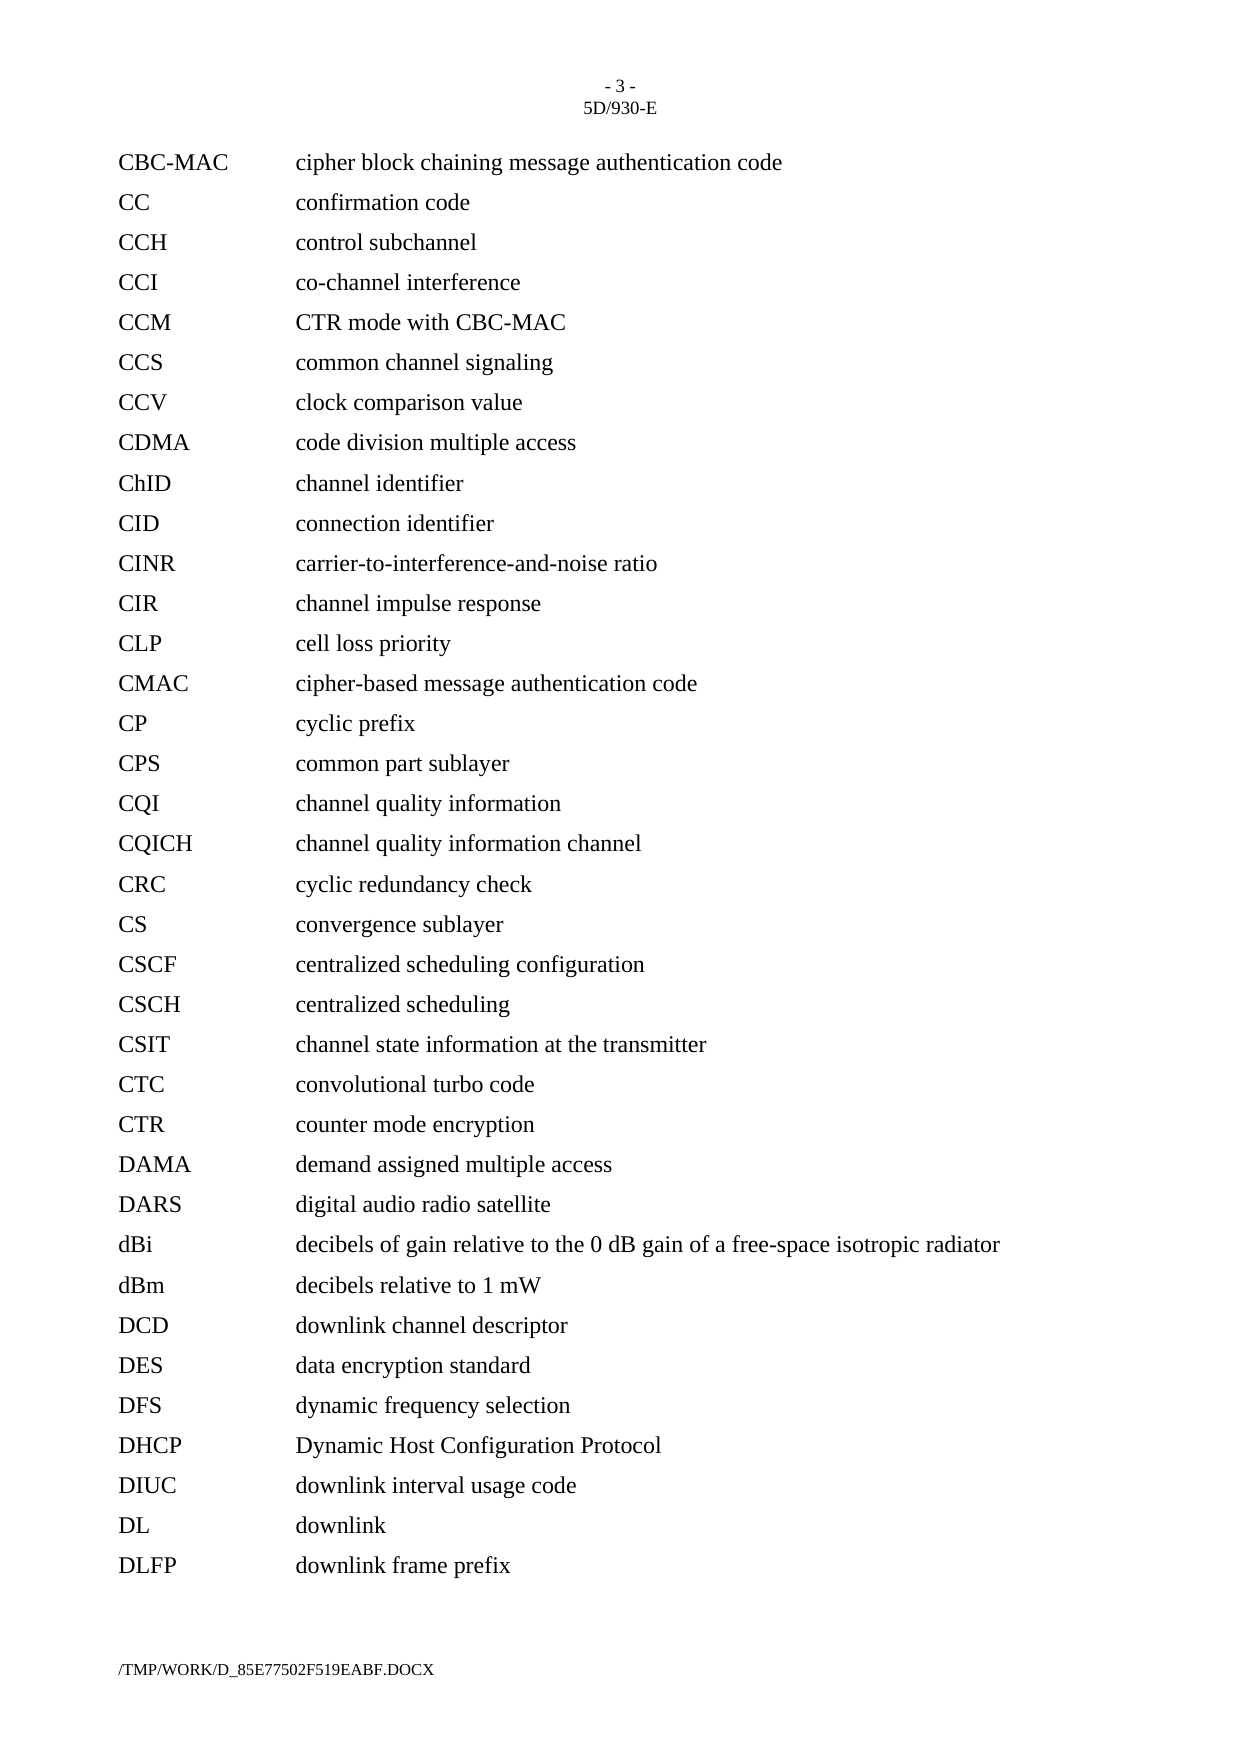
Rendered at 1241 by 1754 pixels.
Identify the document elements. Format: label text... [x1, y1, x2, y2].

text dBm decibels relative to 1 mW [118, 1271, 1122, 1298]
text CQI channel quality information [118, 789, 1122, 817]
text CCH control subchannel [118, 228, 1122, 256]
text CBC-MAC cipher block chaining message authentication code [118, 148, 1122, 175]
text CCS common channel signaling [118, 348, 1122, 376]
text CS convergence sublayer [118, 910, 1122, 937]
text DCD downlink channel descriptor [118, 1311, 1122, 1338]
text DIUC downlink interval usage code [118, 1471, 1122, 1499]
text DFS dynamic frequency selection [118, 1391, 1122, 1418]
text CDMA code division multiple access [118, 428, 1122, 456]
text CCI co-channel interference [118, 268, 1122, 296]
text CINR carrier-to-interference-and-noise ratio [118, 549, 1122, 576]
text CCM CTR mode with CBC-MAC [118, 308, 1122, 336]
text CSIT channel state information at the transmitter [118, 1030, 1122, 1058]
text CP cyclic prefix [118, 709, 1122, 737]
text CRC cyclic redundancy check [118, 869, 1122, 897]
text CTC convolutional turbo code [118, 1070, 1122, 1098]
text CSCH centralized scheduling [118, 990, 1122, 1017]
text DLFP downlink frame prefix [118, 1551, 1122, 1579]
text ChID channel identifier [118, 468, 1122, 496]
text dBi decibels of gain relative to the 0 dB gain of a free-space isotropic radiator [118, 1231, 1122, 1258]
text CCV clock comparison value [118, 388, 1122, 416]
text DES data encryption standard [118, 1351, 1122, 1378]
text CID connection identifier [118, 509, 1122, 536]
text DHCP Dynamic Host Configuration Protocol [118, 1431, 1122, 1459]
text CMAC cipher-based message authentication code [118, 669, 1122, 697]
text CSCF centralized scheduling configuration [118, 950, 1122, 977]
text DARS digital audio radio satellite [118, 1190, 1122, 1218]
text CTR counter mode encryption [118, 1110, 1122, 1138]
text CIR channel impulse response [118, 589, 1122, 616]
text CC confirmation code [118, 188, 1122, 215]
text CQICH channel quality information channel [118, 829, 1122, 857]
text CPS common part sublayer [118, 749, 1122, 777]
text DL downlink [118, 1511, 1122, 1539]
text CLP cell loss priority [118, 629, 1122, 657]
text DAMA demand assigned multiple access [118, 1150, 1122, 1178]
